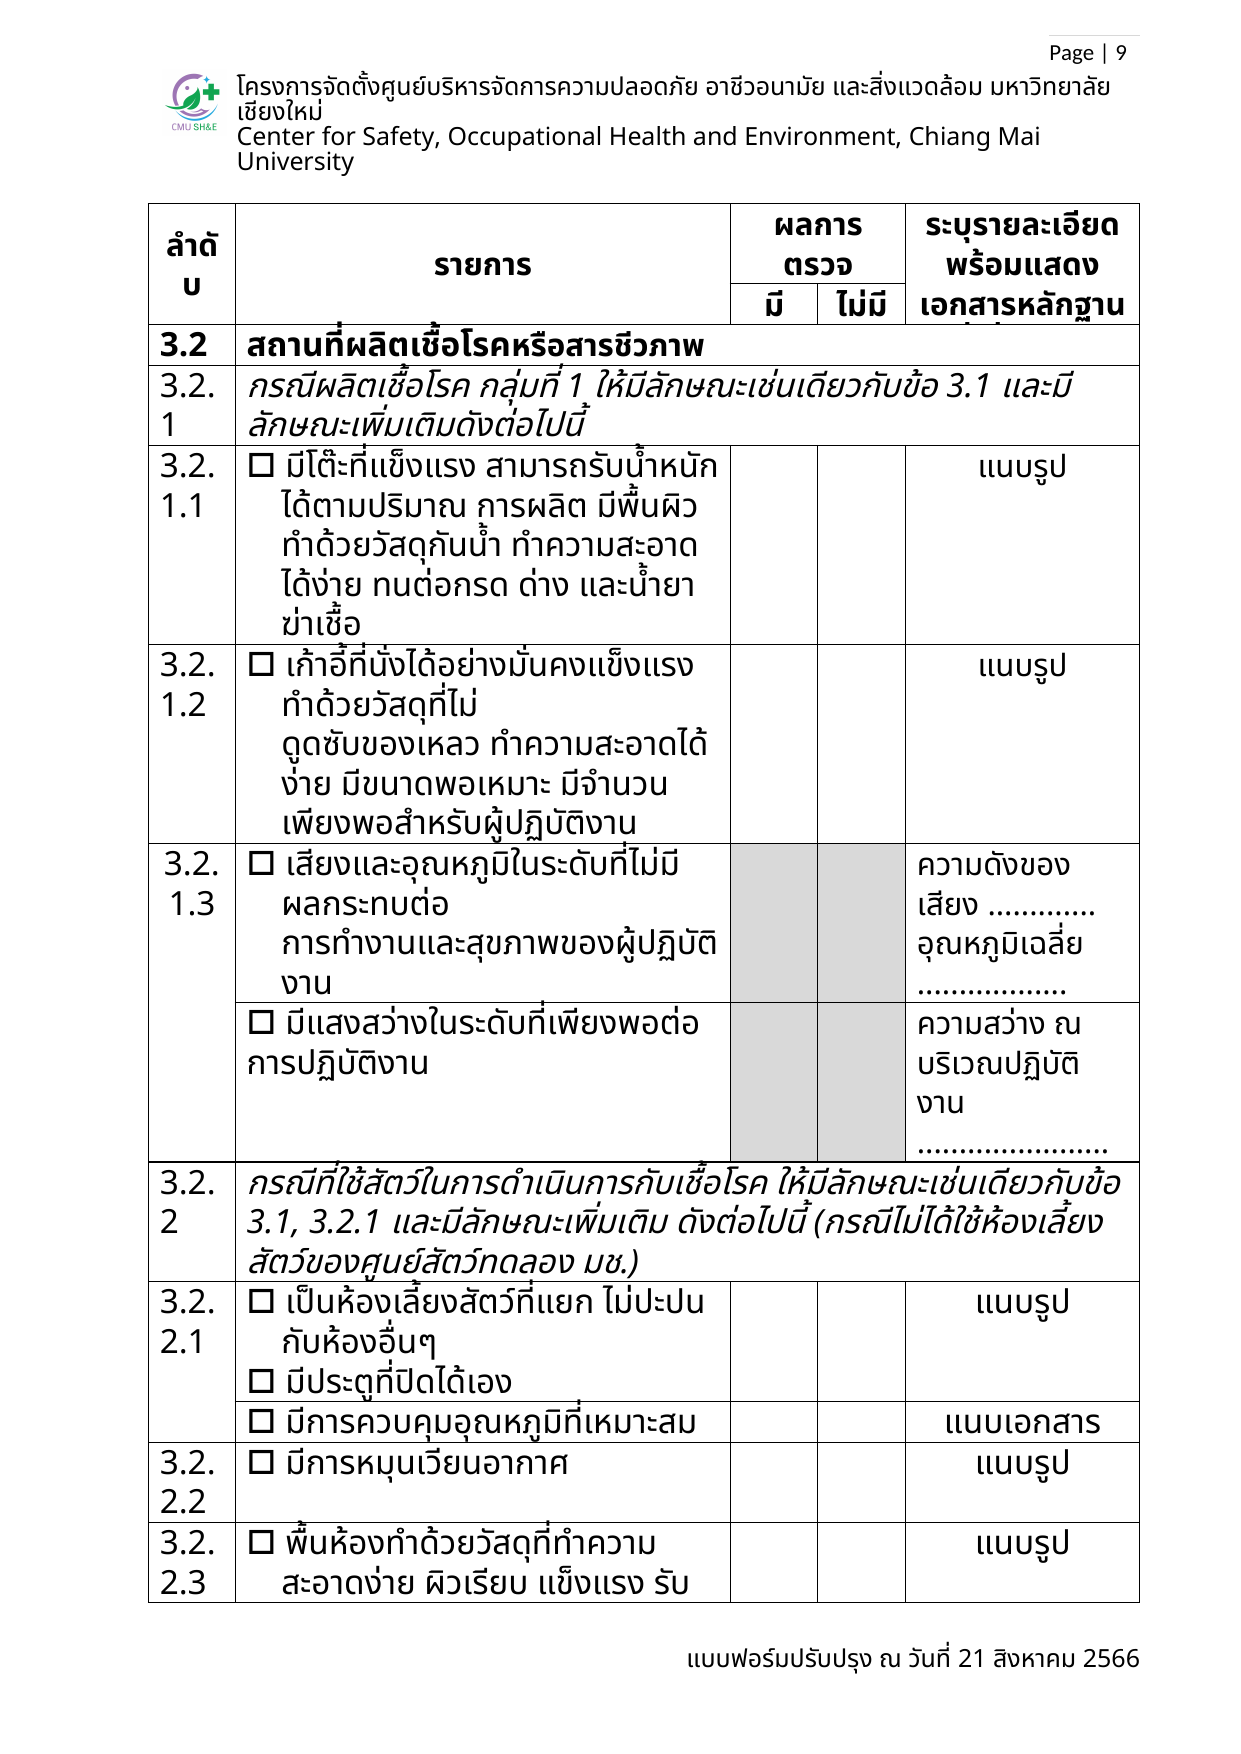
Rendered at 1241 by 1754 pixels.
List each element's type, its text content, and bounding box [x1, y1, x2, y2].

table_cell [818, 1003, 905, 1161]
table_cell แนบเอกสาร [906, 1402, 1139, 1442]
table_cell [731, 1523, 817, 1602]
table_header ลำดับ [149, 204, 235, 324]
table_cell [818, 1443, 905, 1522]
table_cell มีการหมุนเวียนอากาศ [236, 1443, 730, 1522]
table_cell 3.2.2.2 [149, 1443, 235, 1522]
table_cell 3.2.1 [149, 366, 235, 445]
table_cell แนบรูป [906, 1282, 1139, 1401]
table_cell เสียงและอุณหภูมิในระดับที่ไม่มีผลกระทบต่อ การทำงานและสุขภาพของผู้ปฏิบัติงาน [236, 844, 730, 1002]
table_cell [731, 446, 817, 644]
table_cell [731, 645, 817, 843]
table_cell เก้าอี้ที่นั่งได้อย่างมั่นคงแข็งแรง ทำด้วยวัสดุที่ไม่ ดูดซับของเหลว ทำความสะอาดได้ง่าย มีขนาดพอเหมาะ มีจำนวนเพียงพอสำหรับผู้ปฏิบัติงาน [236, 645, 730, 843]
table_cell [731, 1003, 817, 1161]
table_cell [818, 844, 905, 1002]
table_header ผลการตรวจ [731, 204, 905, 283]
table_cell 3.2.1.2 [149, 645, 235, 843]
table_cell [731, 1282, 817, 1401]
table_cell มี [731, 284, 817, 324]
table_cell [818, 1402, 905, 1442]
table_cell 3.2.1.3 [149, 844, 235, 1161]
table_cell มีแสงสว่างในระดับที่เพียงพอต่อการปฏิบัติงาน [236, 1003, 730, 1161]
table_cell ไม่มี [818, 284, 905, 324]
table_cell แนบรูป [906, 1443, 1139, 1522]
table_header ระบุรายละเอียดพร้อมแสดงเอกสารหลักฐานที่เกี่ยวข้อง [906, 204, 1139, 324]
table_cell ความดังของเสียง ............. อุณหภูมิเฉลี่ย .................. [906, 844, 1139, 1002]
table_cell มีโต๊ะที่แข็งแรง สามารถรับน้ำหนักได้ตามปริมาณ การผลิต มีพื้นผิวทำด้วยวัสดุกันน้ำ ทำความสะอาดได้ง่าย ทนต่อกรด ด่าง และน้ำยาฆ่าเชื้อ [236, 446, 730, 644]
table_cell 3.2.1.1 [149, 446, 235, 644]
table_cell แนบรูป [906, 645, 1139, 843]
table_cell 3.2 [149, 325, 235, 364]
table_cell [731, 1443, 817, 1522]
table_header รายการ [236, 204, 730, 324]
table_cell กรณีผลิตเชื้อโรค กลุ่มที่ 1 ให้มีลักษณะเช่นเดียวกับข้อ 3.1 และมีลักษณะเพิ่มเติมดังต่อไปนี้ [236, 366, 1139, 445]
table_cell [731, 844, 817, 1002]
table_cell [818, 645, 905, 843]
table_cell [818, 446, 905, 644]
table_cell แนบรูป [906, 1523, 1139, 1602]
table_cell 3.2.2 [149, 1163, 235, 1281]
table_cell สถานที่ผลิตเชื้อโรคหรือสารชีวภาพ [236, 325, 1139, 364]
table_cell [818, 1523, 905, 1602]
table_cell แนบรูป [906, 446, 1139, 644]
table_cell กรณีที่ใช้สัตว์ในการดำเนินการกับเชื้อโรค ให้มีลักษณะเช่นเดียวกับข้อ 3.1, 3.2.1 และมีลักษณะเพิ่มเติม ดังต่อไปนี้ (กรณีไม่ได้ใช้ห้องเลี้ยงสัตว์ของศูนย์สัตว์ทดลอง มช.) [236, 1163, 1139, 1281]
table_cell เป็นห้องเลี้ยงสัตว์ที่แยก ไม่ปะปนกับห้องอื่นๆ มีประตูที่ปิดได้เอง [236, 1282, 730, 1401]
table_cell [818, 1282, 905, 1401]
table_cell [731, 1402, 817, 1442]
table_cell ความสว่าง ณ บริเวณปฏิบัติงาน ....................... [906, 1003, 1139, 1161]
table_cell มีการควบคุมอุณหภูมิที่เหมาะสม [236, 1402, 730, 1442]
picture [161, 69, 227, 136]
table_cell 3.2.2.3 [149, 1523, 235, 1602]
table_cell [236, 1523, 730, 1602]
table_cell 3.2.2.1 [149, 1282, 235, 1442]
